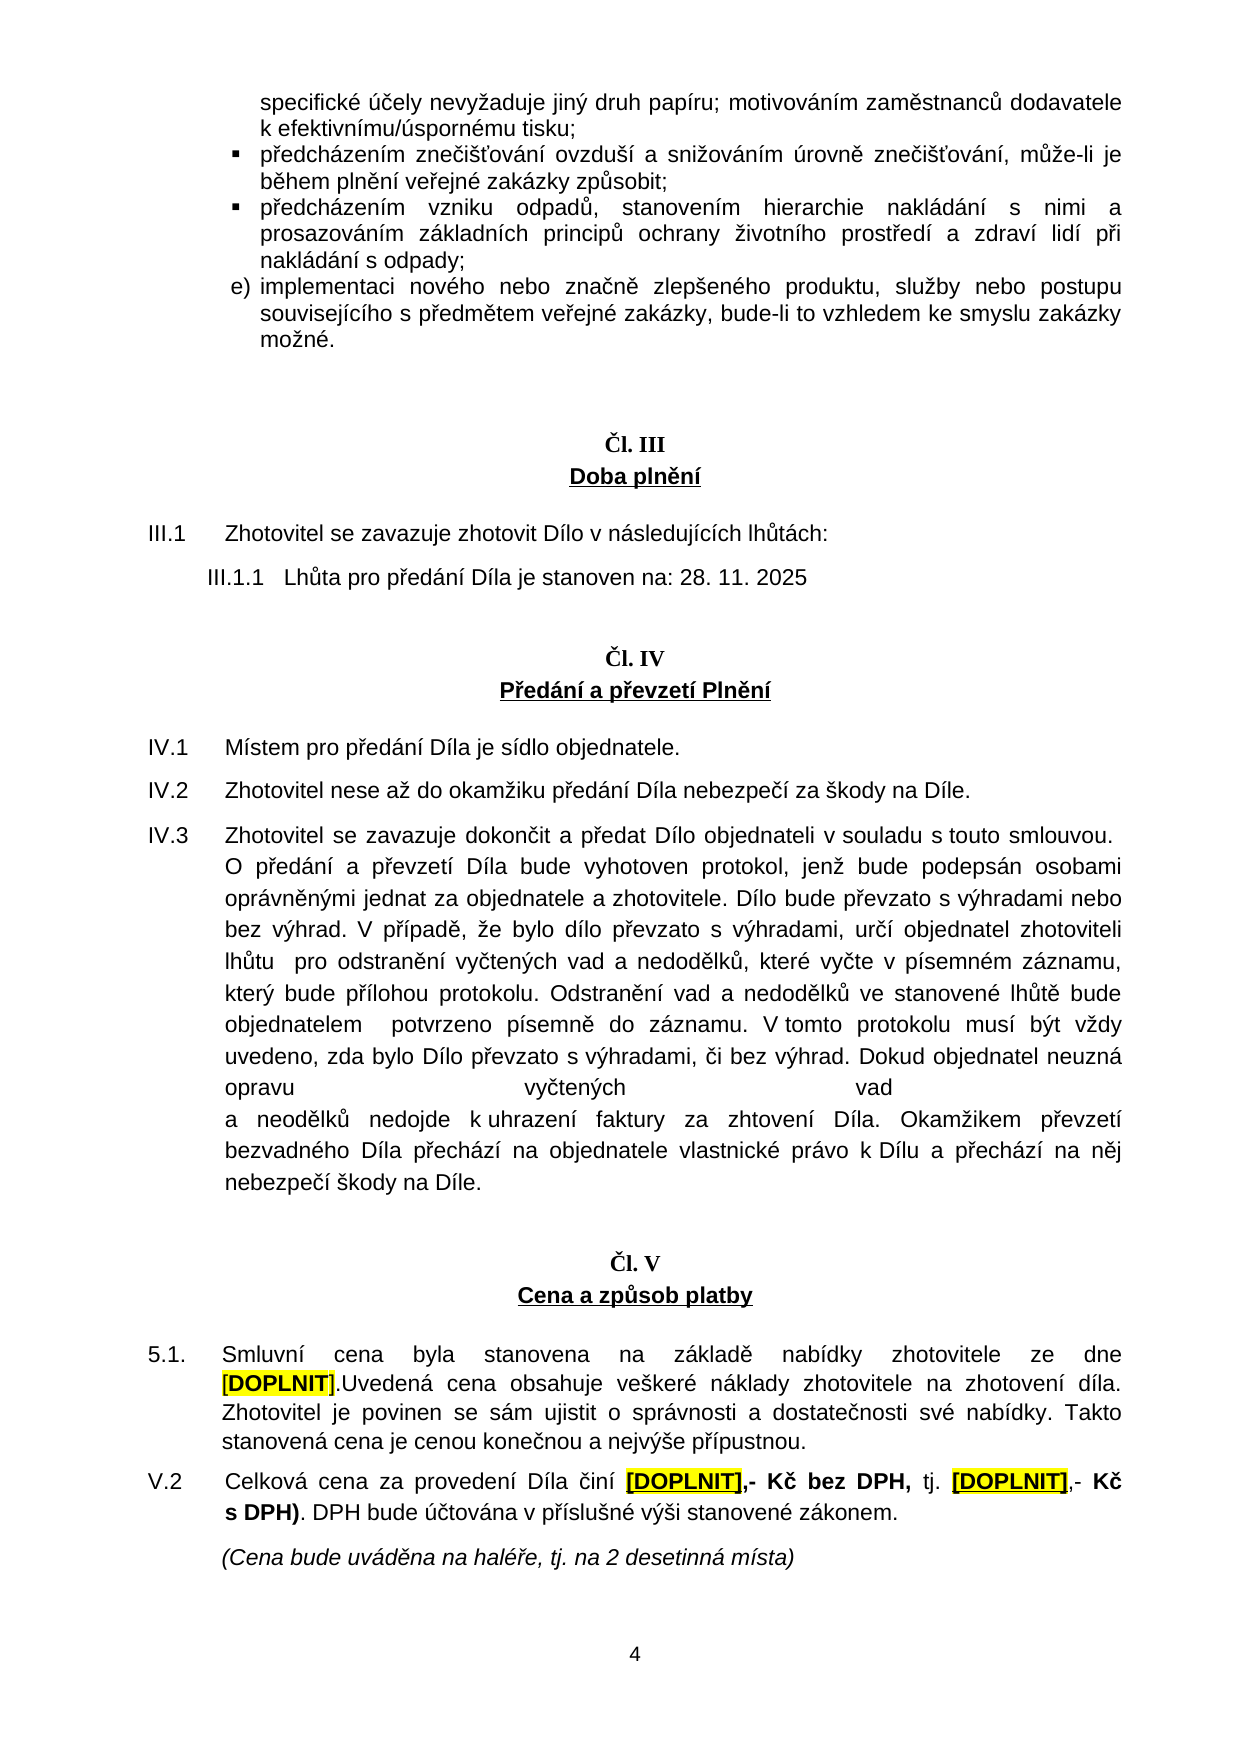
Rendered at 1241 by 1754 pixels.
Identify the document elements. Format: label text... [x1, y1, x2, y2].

list Lhůta pro předání Díla je stanoven na: 28. 11. 2025 [207, 564, 1122, 590]
text (Cena bude uváděna na haléře, tj. na 2 desetinná místa) [148, 1543, 1122, 1570]
text Doba plnění [148, 431, 1122, 489]
list předcházením znečišťování ovzduší a snižováním úrovně znečišťování, může-li je během plnění veřejné zakázky způsobit; [230, 141, 1122, 194]
list Místem pro předání Díla je sídlo objednatele. [148, 733, 1122, 760]
list Celková cena za provedení Díla činí [DOPLNIT],- Kč bez DPH, tj. [DOPLNIT],- Kč s DPH). DPH bude účtována v příslušné výši stanovené zákonem. [148, 1468, 1122, 1526]
text 5.1. Smluvní cena byla stanovena na základě nabídky zhotovitele ze dne [DOPLNIT].Uvedená cena obsahuje veškeré náklady zhotovitele na zhotovení díla. Zhotovitel je povinen se sám ujistit o správnosti a dostatečnosti své nabídky. Takto stanovená cena je cenou konečnou a nejvýše přípustnou. [148, 1339, 1122, 1455]
list předcházením vzniku odpadů, stanovením hierarchie nakládání s nimi a prosazováním základních principů ochrany životního prostředí a zdraví lidí při nakládání s odpady; [230, 194, 1122, 273]
list implementaci nového nebo značně zlepšeného produktu, služby nebo postupu souvisejícího s předmětem veřejné zakázky, bude-li to vzhledem ke smyslu zakázky možné. [230, 273, 1122, 352]
text Cena a způsob platby [148, 1250, 1122, 1308]
list Zhotovitel se zavazuje dokončit a předat Dílo objednateli v souladu s touto smlouvou. O předání a převzetí Díla bude vyhotoven protokol, jenž bude podepsán osobami oprávněnými jednat za objednatele a zhotovitele. Dílo bude převzato s výhradami nebo bez výhrad. V případě, že bylo dílo převzato s výhradami, určí objednatel zhotoviteli lhůtu pro odstranění vyčtených vad a nedodělků, které vyčte v písemném záznamu, který bude přílohou protokolu. Odstranění vad a nedodělků ve stanovené lhůtě bude objednatelem potvrzeno písemně do záznamu. V tomto protokolu musí být vždy uvedeno, zda bylo Dílo převzato s výhradami, či bez výhrad. Dokud objednatel neuzná opravu vyčtených vad a neodělků nedojde k uhrazení faktury za zhtovení Díla. Okamžikem převzetí bezvadného Díla přechází na objednatele vlastnické právo k Dílu a přechází na něj nebezpečí škody na Díle. [148, 822, 1122, 1195]
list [230, 89, 1122, 141]
list Zhotovitel se zavazuje zhotovit Dílo v následujících lhůtách: [148, 519, 1122, 546]
list Zhotovitel nese až do okamžiku předání Díla nebezpečí za škody na Díle. [148, 777, 1122, 804]
text Předání a převzetí Plnění [148, 645, 1122, 703]
